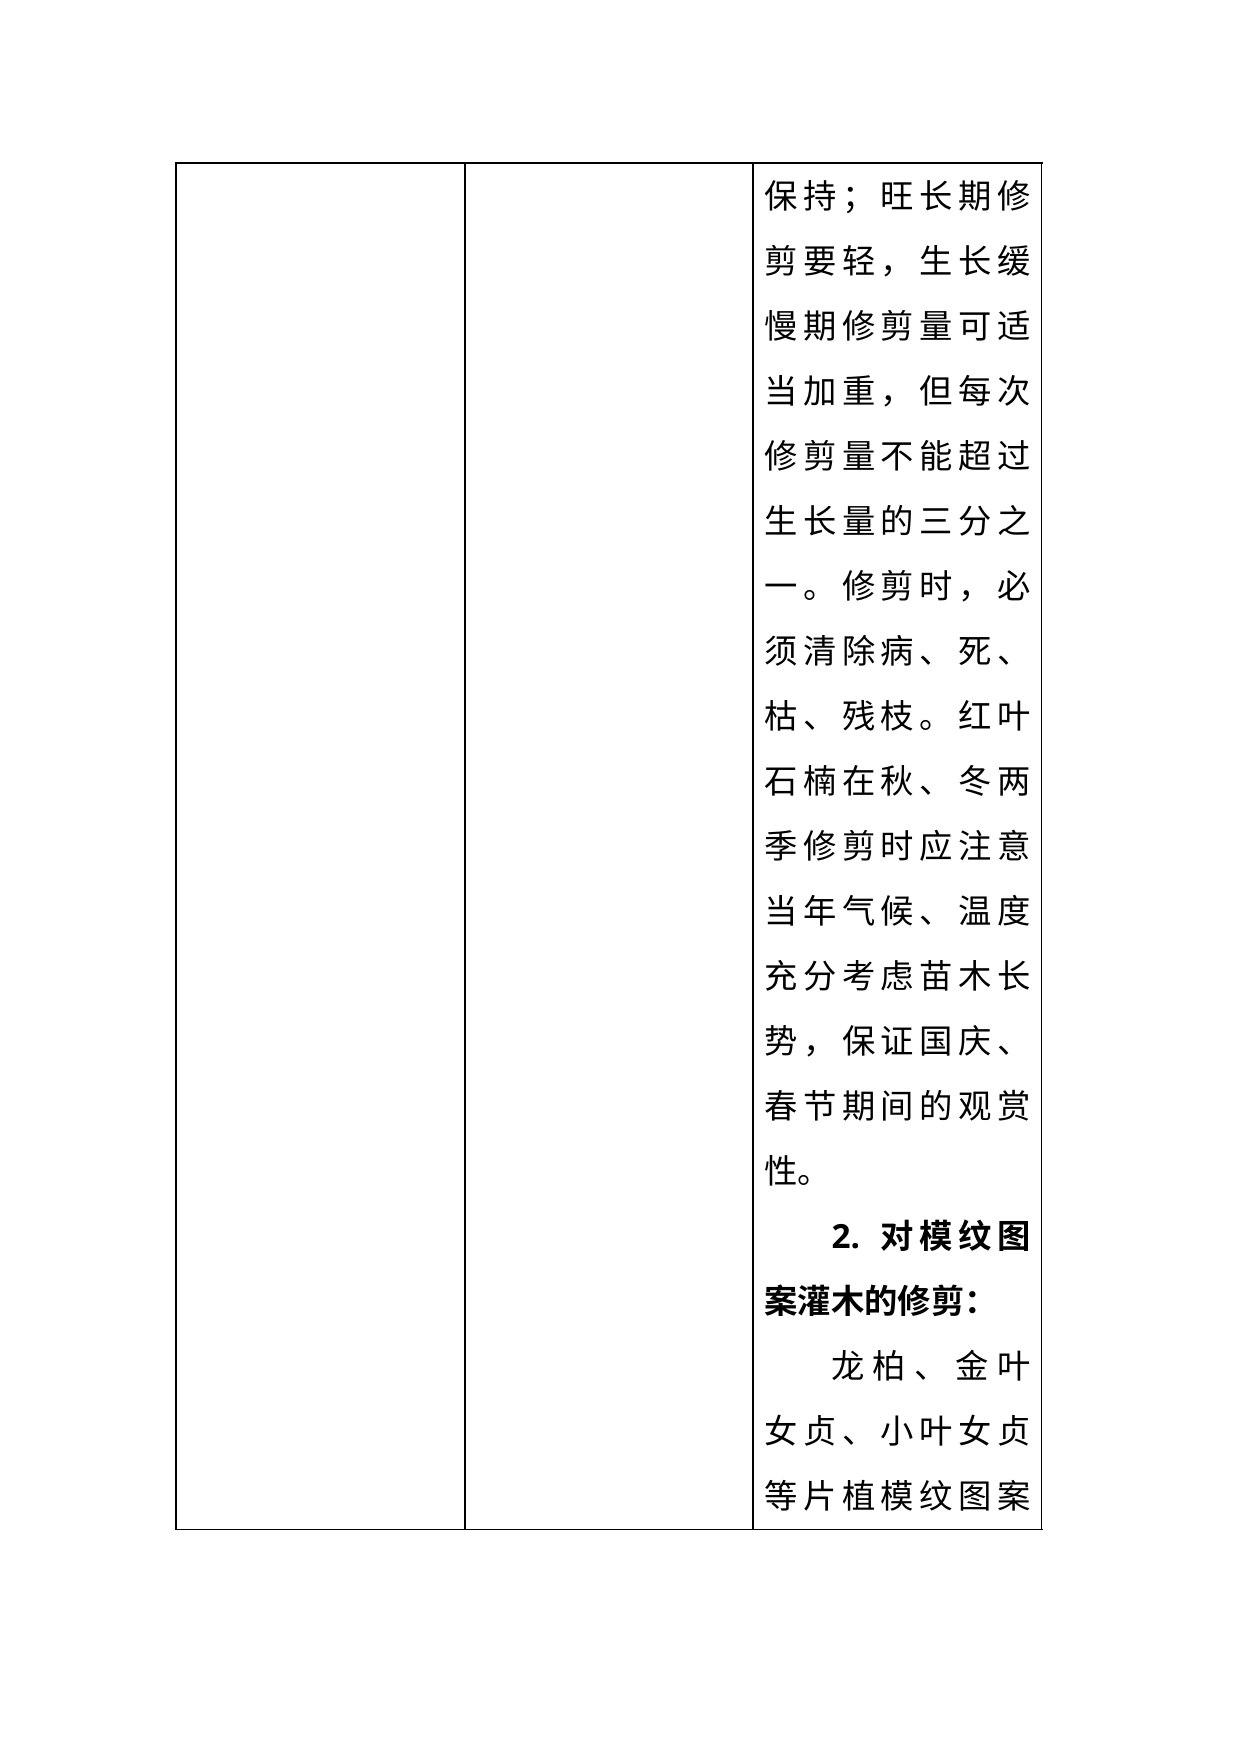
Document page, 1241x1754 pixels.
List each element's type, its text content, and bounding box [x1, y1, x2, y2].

table_cell 1 [177, 164, 464, 1528]
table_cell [754, 164, 1041, 1528]
table_cell [466, 164, 752, 1528]
